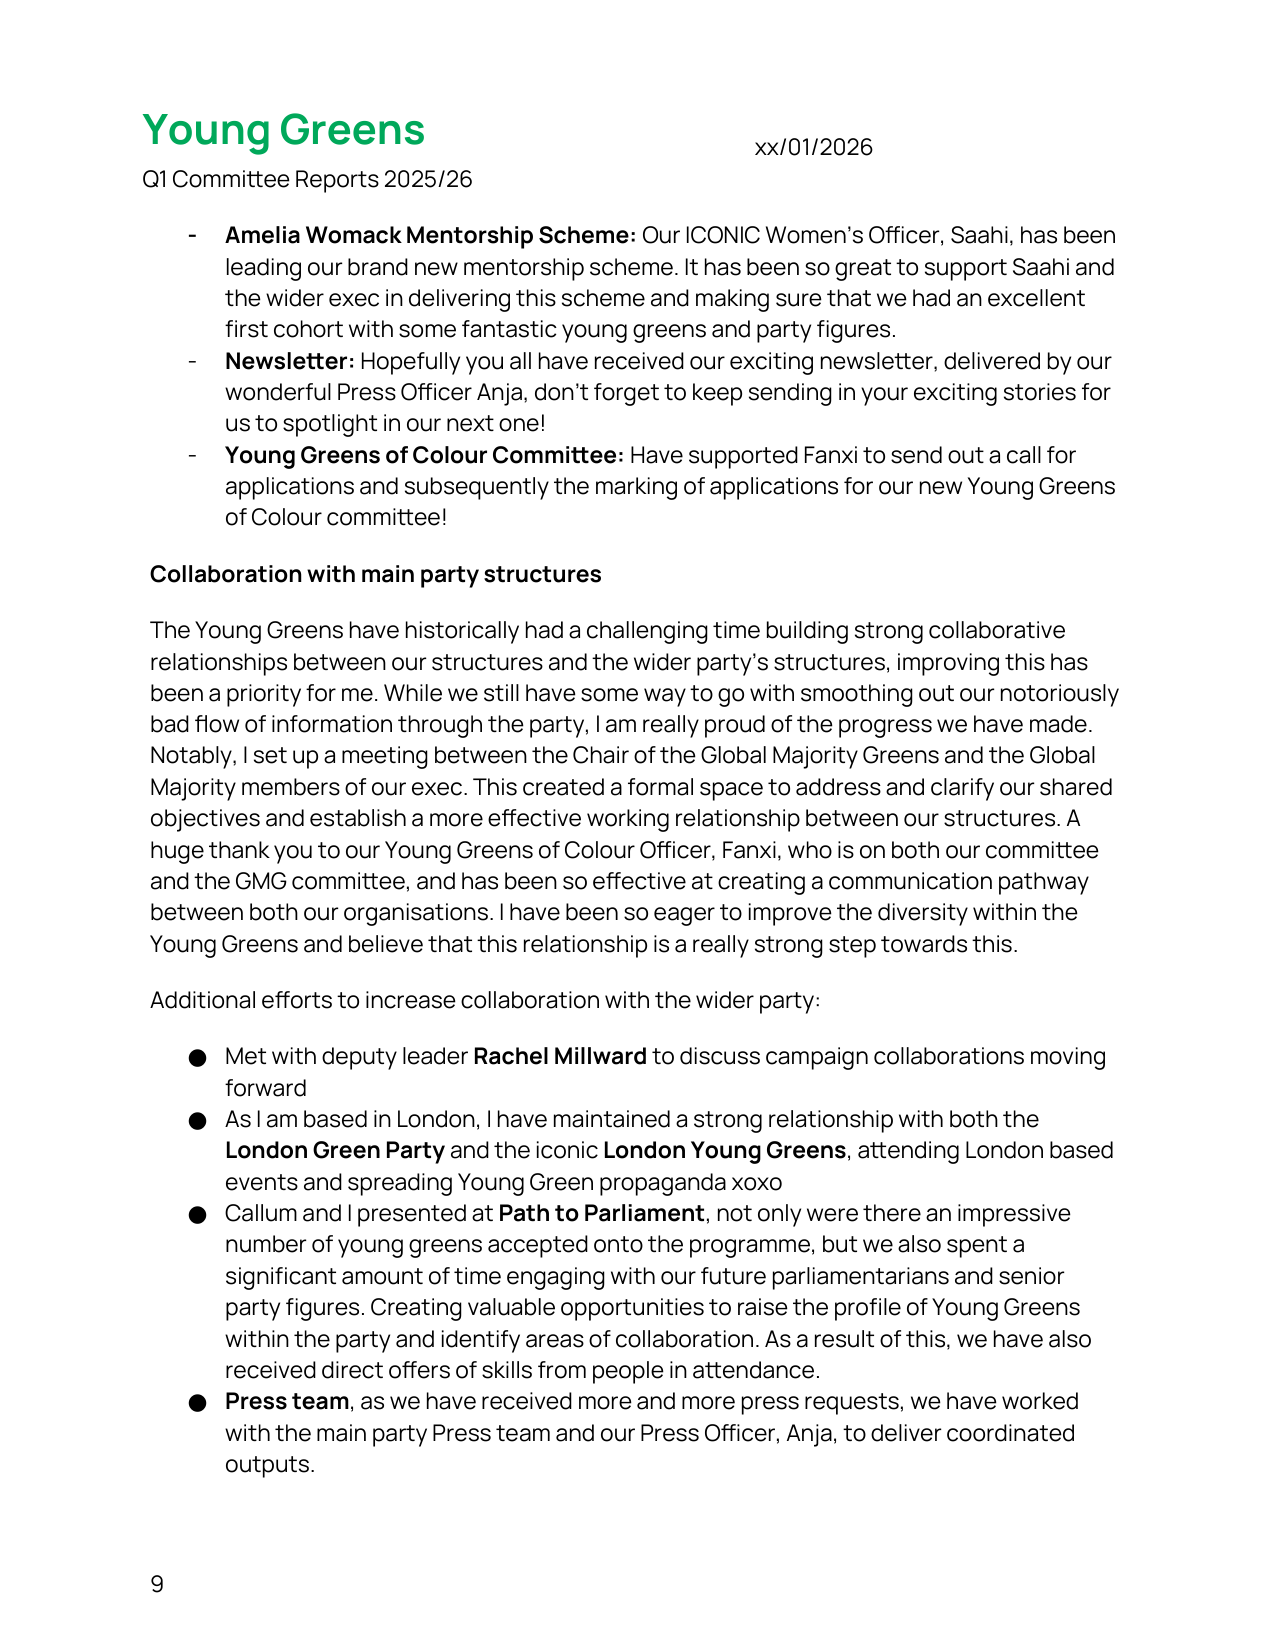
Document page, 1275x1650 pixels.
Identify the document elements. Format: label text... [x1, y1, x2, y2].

list Young Greens of Colour Committee: Have supported Fanxi to send out a call for applications and subsequently the marking of applications for our new Young Greens of Colour committee! [187, 439, 1125, 533]
list As I am based in London, I have maintained a strong relationship with both the London Green Party and the iconic London Young Greens, attending London based events and spreading Young Green propaganda xoxo [187, 1103, 1125, 1197]
list Met with deputy leader Rachel Millward to discuss campaign collaborations moving forward [187, 1040, 1125, 1103]
list Press team, as we have received more and more press requests, we have worked with the main party Press team and our Press Officer, Anja, to deliver coordinated outputs. [187, 1385, 1125, 1479]
text Additional efforts to increase collaboration with the wider party: [150, 984, 1125, 1015]
list Newsletter: Hopefully you all have received our exciting newsletter, delivered by our wonderful Press Officer Anja, don’t forget to keep sending in your exciting stories for us to spotlight in our next one! [187, 344, 1125, 439]
text The Young Greens have historically had a challenging time building strong collaborative relationships between our structures and the wider party’s structures, improving this has been a priority for me. While we still have some way to go with smoothing out our notoriously bad flow of information through the party, I am really proud of the progress we have made. Notably, I set up a meeting between the Chair of the Global Majority Greens and the Global Majority members of our exec. This created a formal space to address and clarify our shared objectives and establish a more effective working relationship between our structures. A huge thank you to our Young Greens of Colour Officer, Fanxi, who is on both our committee and the GMG committee, and has been so effective at creating a communication pathway between both our organisations. I have been so eager to improve the diversity within the Young Greens and believe that this relationship is a really strong step towards this. [150, 614, 1125, 959]
list Callum and I presented at Path to Parliament, not only were there an impressive number of young greens accepted onto the programme, but we also spent a significant amount of time engaging with our future parliamentarians and senior party figures. Creating valuable opportunities to raise the profile of Young Greens within the party and identify areas of collaboration. As a result of this, we have also received direct offers of skills from people in attendance. [187, 1197, 1125, 1385]
text Collaboration with main party structures [150, 558, 1125, 589]
list Amelia Womack Mentorship Scheme: Our ICONIC Women’s Officer, Saahi, has been leading our brand new mentorship scheme. It has been so great to support Saahi and the wider exec in delivering this scheme and making sure that we had an excellent first cohort with some fantastic young greens and party figures. [187, 150, 1125, 344]
